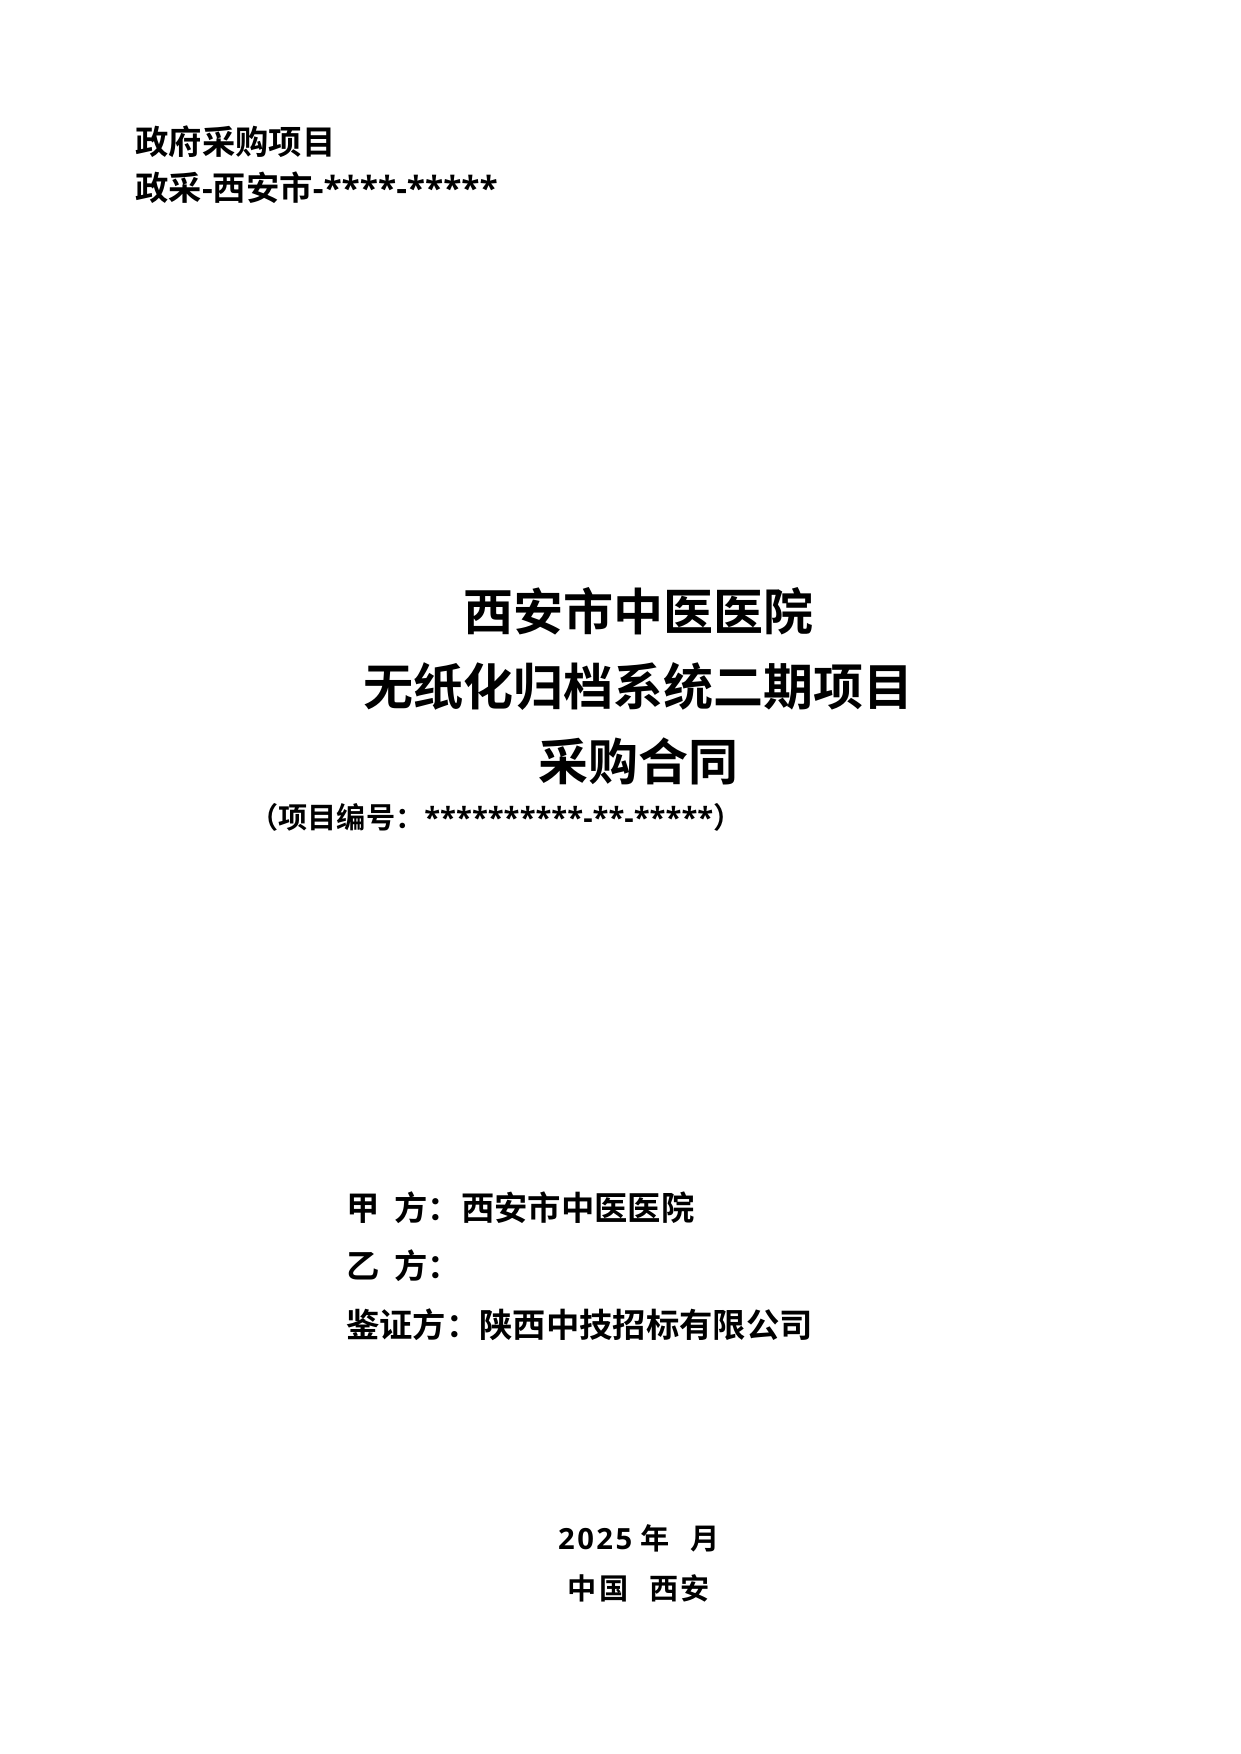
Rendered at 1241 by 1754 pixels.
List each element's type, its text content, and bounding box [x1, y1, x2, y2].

text 乙 方： [135, 1232, 1142, 1290]
text 政府采购项目 [135, 118, 1142, 164]
text 2025年 月 [135, 1509, 1142, 1559]
text 中国 西安 [135, 1559, 1142, 1609]
text 西安市中医医院 [135, 570, 1142, 645]
text 无纸化归档系统二期项目 [135, 645, 1142, 720]
text 采购合同 [135, 720, 1142, 795]
text 政采-西安市-****-***** [135, 164, 1142, 210]
text （项目编号：**********-**-*****） [135, 795, 1142, 837]
text 甲 方：西安市中医医院 [135, 1174, 1142, 1232]
text 鉴证方：陕西中技招标有限公司 [135, 1290, 1142, 1349]
